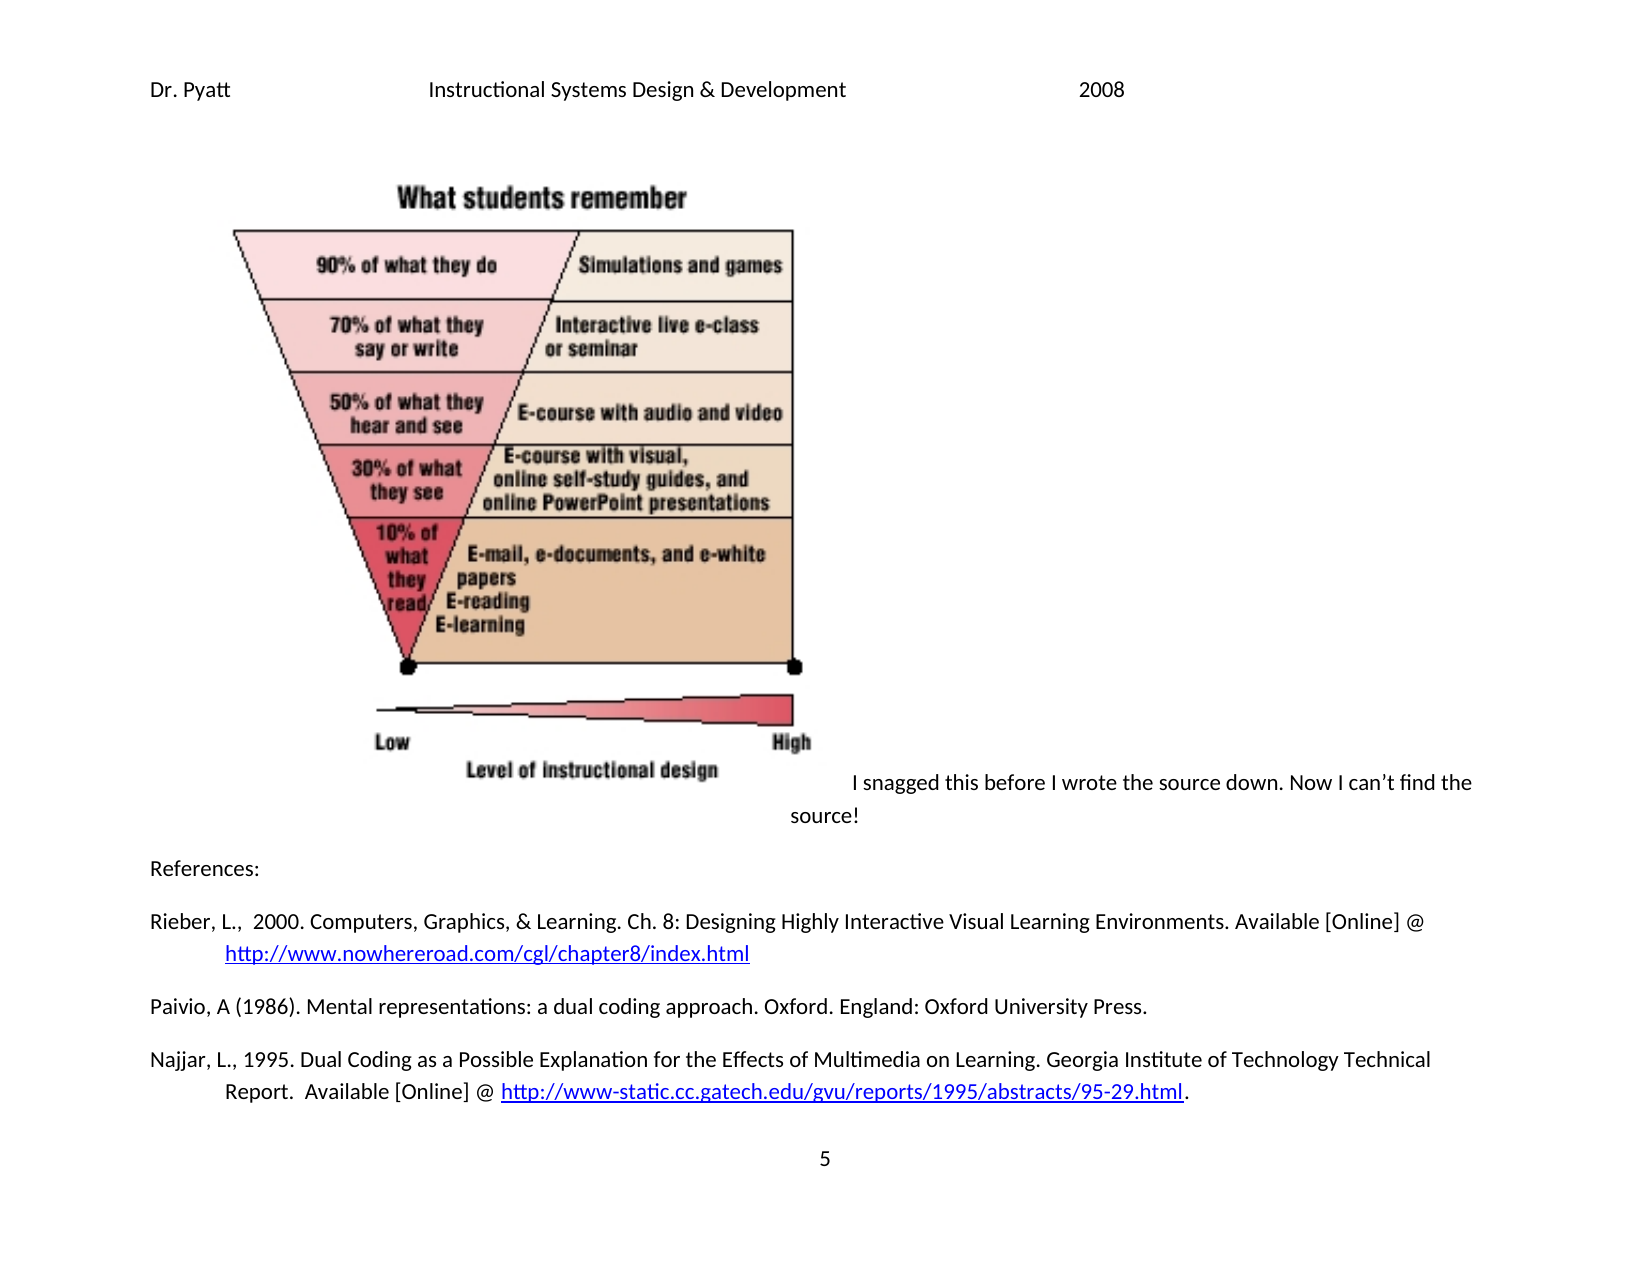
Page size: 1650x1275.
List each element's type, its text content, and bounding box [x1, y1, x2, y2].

text Paivio, A (1986). Mental representations: a dual coding approach. Oxford. England: Oxford University Press. [150, 992, 1500, 1020]
text References: [150, 854, 1500, 882]
picture [176, 150, 852, 791]
text Najjar, L., 1995. Dual Coding as a Possible Explanation for the Effects of Multimedia on Learning. Georgia Institute of Technology Technical Report. Available [Online] @ http://www-static.cc.gatech.edu/gvu/reports/1995/abstracts/95-29.html. [150, 1045, 1500, 1105]
text Rieber, L., 2000. Computers, Graphics, & Learning. Ch. 8: Designing Highly Interactive Visual Learning Environments. Available [Online] @ http://www.nowhereroad.com/cgl/chapter8/index.html [150, 907, 1500, 967]
